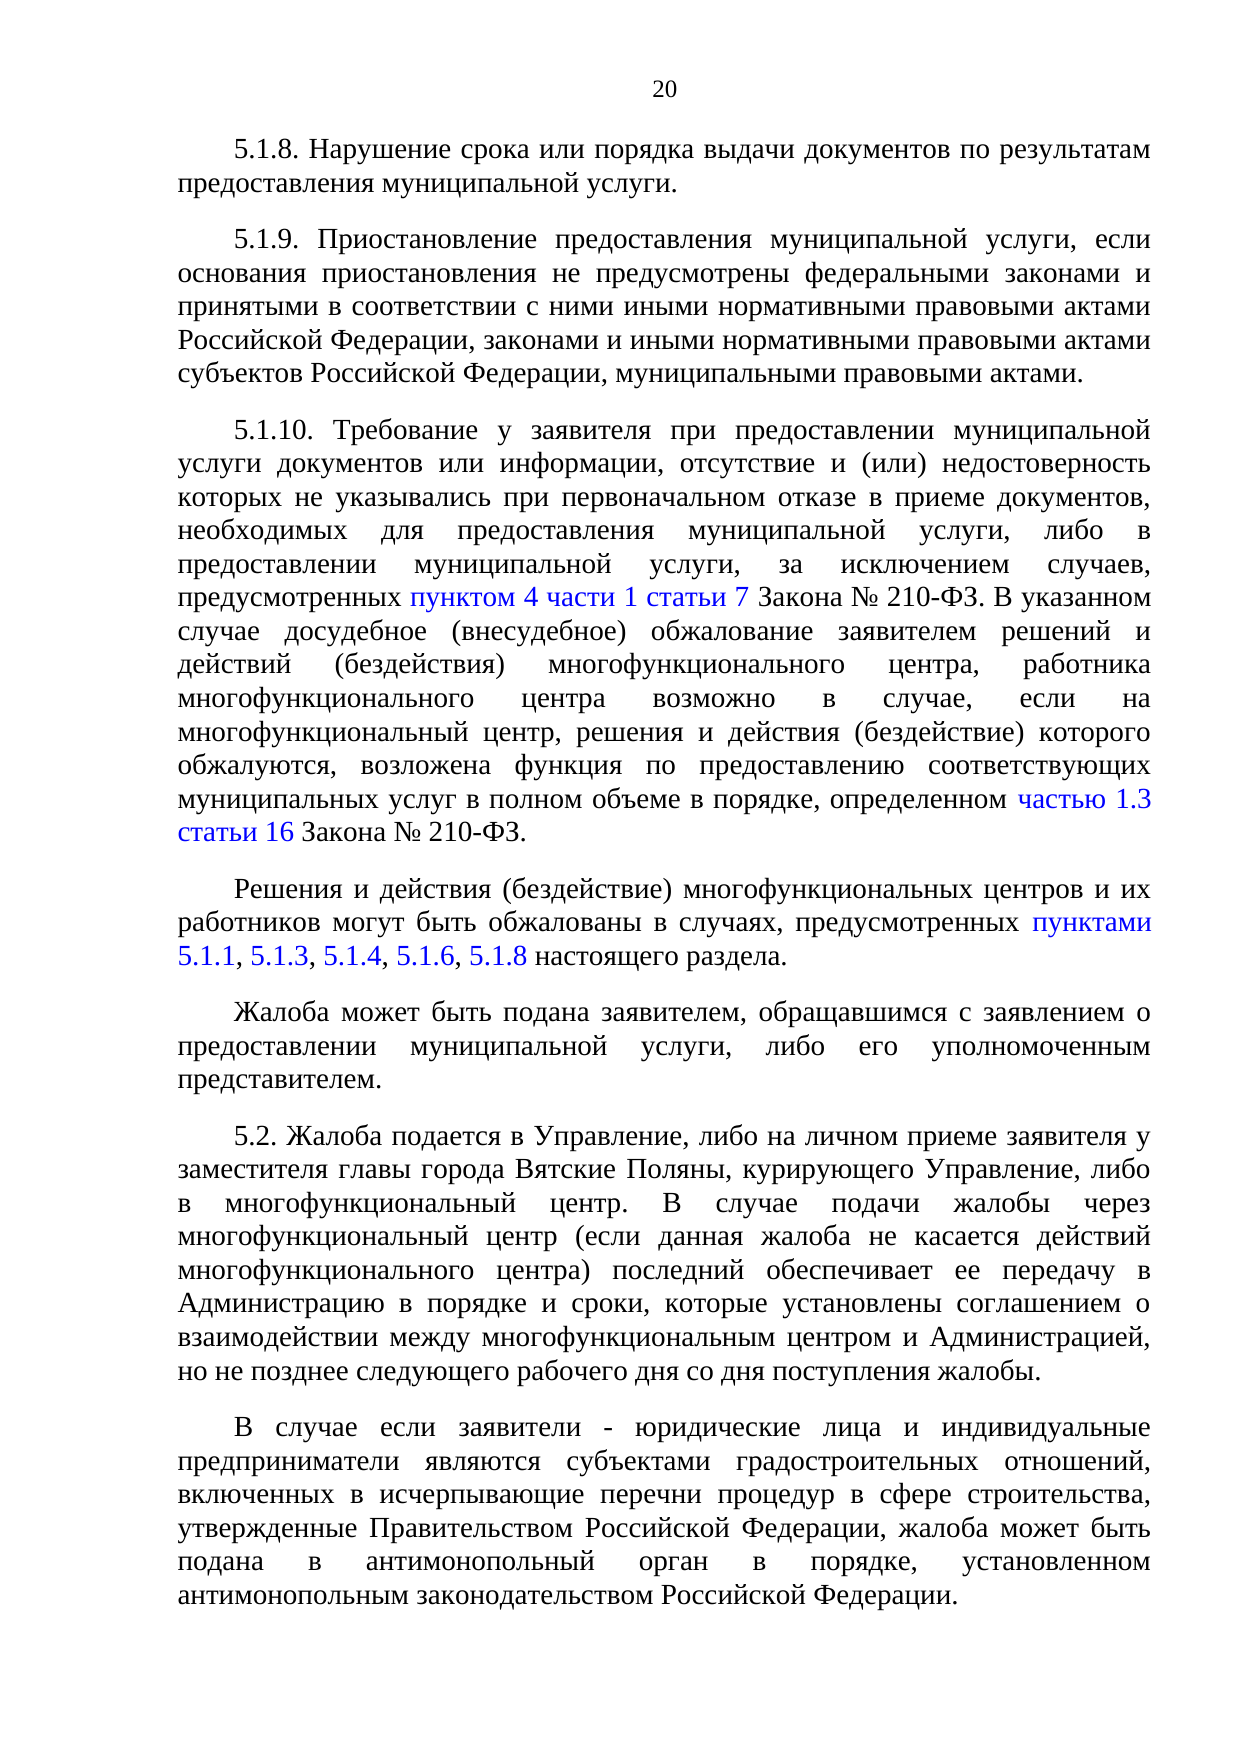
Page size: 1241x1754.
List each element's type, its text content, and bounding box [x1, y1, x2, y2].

text В случае если заявители - юридические лица и индивидуальные предприниматели являются субъектами градостроительных отношений, включенных в исчерпывающие перечни процедур в сфере строительства, утвержденные Правительством Российской Федерации, жалоба может быть подана в антимонопольный орган в порядке, установленном антимонопольным законодательством Российской Федерации. [177, 1409, 1152, 1610]
text Решения и действия (бездействие) многофункциональных центров и их работников могут быть обжалованы в случаях, предусмотренных пунктами 5.1.1, 5.1.3, 5.1.4, 5.1.6, 5.1.8 настоящего раздела. [177, 871, 1152, 971]
text Жалоба может быть подана заявителем, обращавшимся с заявлением о предоставлении муниципальной услуги, либо его уполномоченным представителем. [177, 994, 1152, 1095]
text 5.1.9. Приостановление предоставления муниципальной услуги, если основания приостановления не предусмотрены федеральными законами и принятыми в соответствии с ними иными нормативными правовыми актами Российской Федерации, законами и иными нормативными правовыми актами субъектов Российской Федерации, муниципальными правовыми актами. [177, 221, 1152, 389]
text 5.1.10. Требование у заявителя при предоставлении муниципальной услуги документов или информации, отсутствие и (или) недостоверность которых не указывались при первоначальном отказе в приеме документов, необходимых для предоставления муниципальной услуги, либо в предоставлении муниципальной услуги, за исключением случаев, предусмотренных пунктом 4 части 1 статьи 7 Закона № 210-ФЗ. В указанном случае досудебное (внесудебное) обжалование заявителем решений и действий (бездействия) многофункционального центра, работника многофункционального центра возможно в случае, если на многофункциональный центр, решения и действия (бездействие) которого обжалуются, возложена функция по предоставлению соответствующих муниципальных услуг в полном объеме в порядке, определенном частью 1.3 статьи 16 Закона № 210-ФЗ. [177, 412, 1152, 848]
text 5.2. Жалоба подается в Управление, либо на личном приеме заявителя у заместителя главы города Вятские Поляны, курирующего Управление, либо в многофункциональный центр. В случае подачи жалобы через многофункциональный центр (если данная жалоба не касается действий многофункционального центра) последний обеспечивает ее передачу в Администрацию в порядке и сроки, которые установлены соглашением о взаимодействии между многофункциональным центром и Администрацией, но не позднее следующего рабочего дня со дня поступления жалобы. [177, 1118, 1152, 1386]
text 5.1.8. Нарушение срока или порядка выдачи документов по результатам предоставления муниципальной услуги. [177, 131, 1152, 198]
